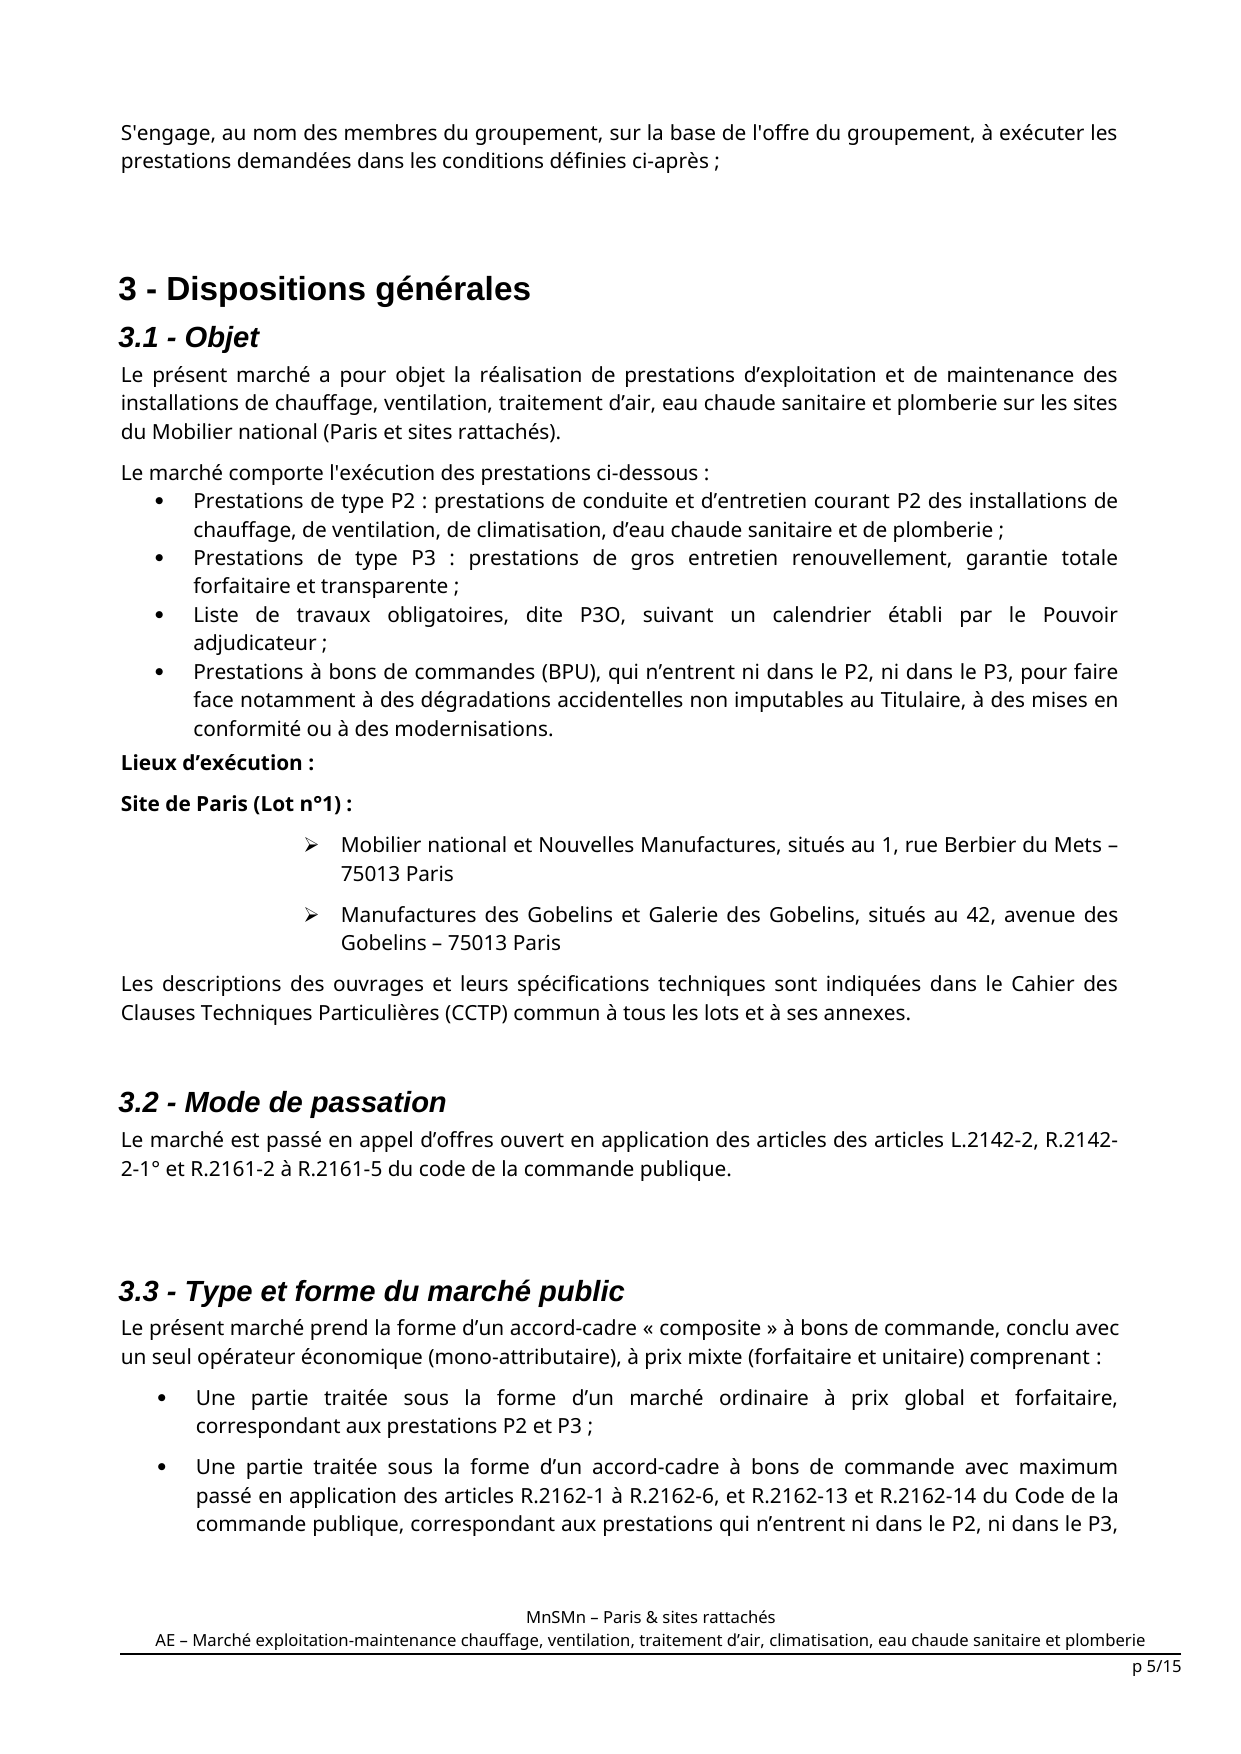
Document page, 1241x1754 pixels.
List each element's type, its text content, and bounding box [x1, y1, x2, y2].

text Le présent marché prend la forme d’un accord-cadre « composite » à bons de commande, conclu avec un seul opérateur économique (mono-attributaire), à prix mixte (forfaitaire et unitaire) comprenant : [121, 1313, 1120, 1370]
text Le marché est passé en appel d’offres ouvert en application des articles des articles L.2142-2, R.2142-2-1° et R.2161-2 à R.2161-5 du code de la commande publique. [121, 1125, 1120, 1182]
list Prestations à bons de commandes (BPU), qui n’entrent ni dans le P2, ni dans le P3, pour faire face notamment à des dégradations accidentelles non imputables au Titulaire, à des mises en conformité ou à des modernisations. [156, 657, 1120, 742]
list Prestations de type P2 : prestations de conduite et d’entretien courant P2 des installations de chauffage, de ventilation, de climatisation, d’eau chaude sanitaire et de plomberie ; [156, 486, 1120, 543]
subtitle 3.3 - Type et forme du marché public [118, 1274, 1122, 1307]
list Mobilier national et Nouvelles Manufactures, situés au 1, rue Berbier du Mets – 75013 Paris [303, 830, 1120, 887]
list Manufactures des Gobelins et Galerie des Gobelins, situés au 42, avenue des Gobelins – 75013 Paris [303, 900, 1120, 957]
subtitle 3 - Dispositions générales [118, 269, 1122, 308]
subtitle 3.1 - Objet [118, 320, 1122, 354]
list Liste de travaux obligatoires, dite P3O, suivant un calendrier établi par le Pouvoir adjudicateur ; [156, 600, 1120, 657]
list Prestations de type P3 : prestations de gros entretien renouvellement, garantie totale forfaitaire et transparente ; [156, 543, 1120, 600]
list Une partie traitée sous la forme d’un marché ordinaire à prix global et forfaitaire, correspondant aux prestations P2 et P3 ; [158, 1383, 1120, 1440]
subtitle 3.2 - Mode de passation [118, 1085, 1122, 1119]
text S'engage, au nom des membres du groupement, sur la base de l'offre du groupement, à exécuter les prestations demandées dans les conditions définies ci-après ; [121, 118, 1120, 175]
text Lieux d’exécution : [121, 748, 1120, 777]
text Site de Paris (Lot n°1) : [121, 789, 1120, 818]
text Le présent marché a pour objet la réalisation de prestations d’exploitation et de maintenance des installations de chauffage, ventilation, traitement d’air, eau chaude sanitaire et plomberie sur les sites du Mobilier national (Paris et sites rattachés). [121, 360, 1120, 445]
text Le marché comporte l'exécution des prestations ci-dessous : [121, 458, 1120, 486]
text Les descriptions des ouvrages et leurs spécifications techniques sont indiquées dans le Cahier des Clauses Techniques Particulières (CCTP) commun à tous les lots et à ses annexes. [121, 969, 1120, 1026]
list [158, 1452, 1120, 1538]
